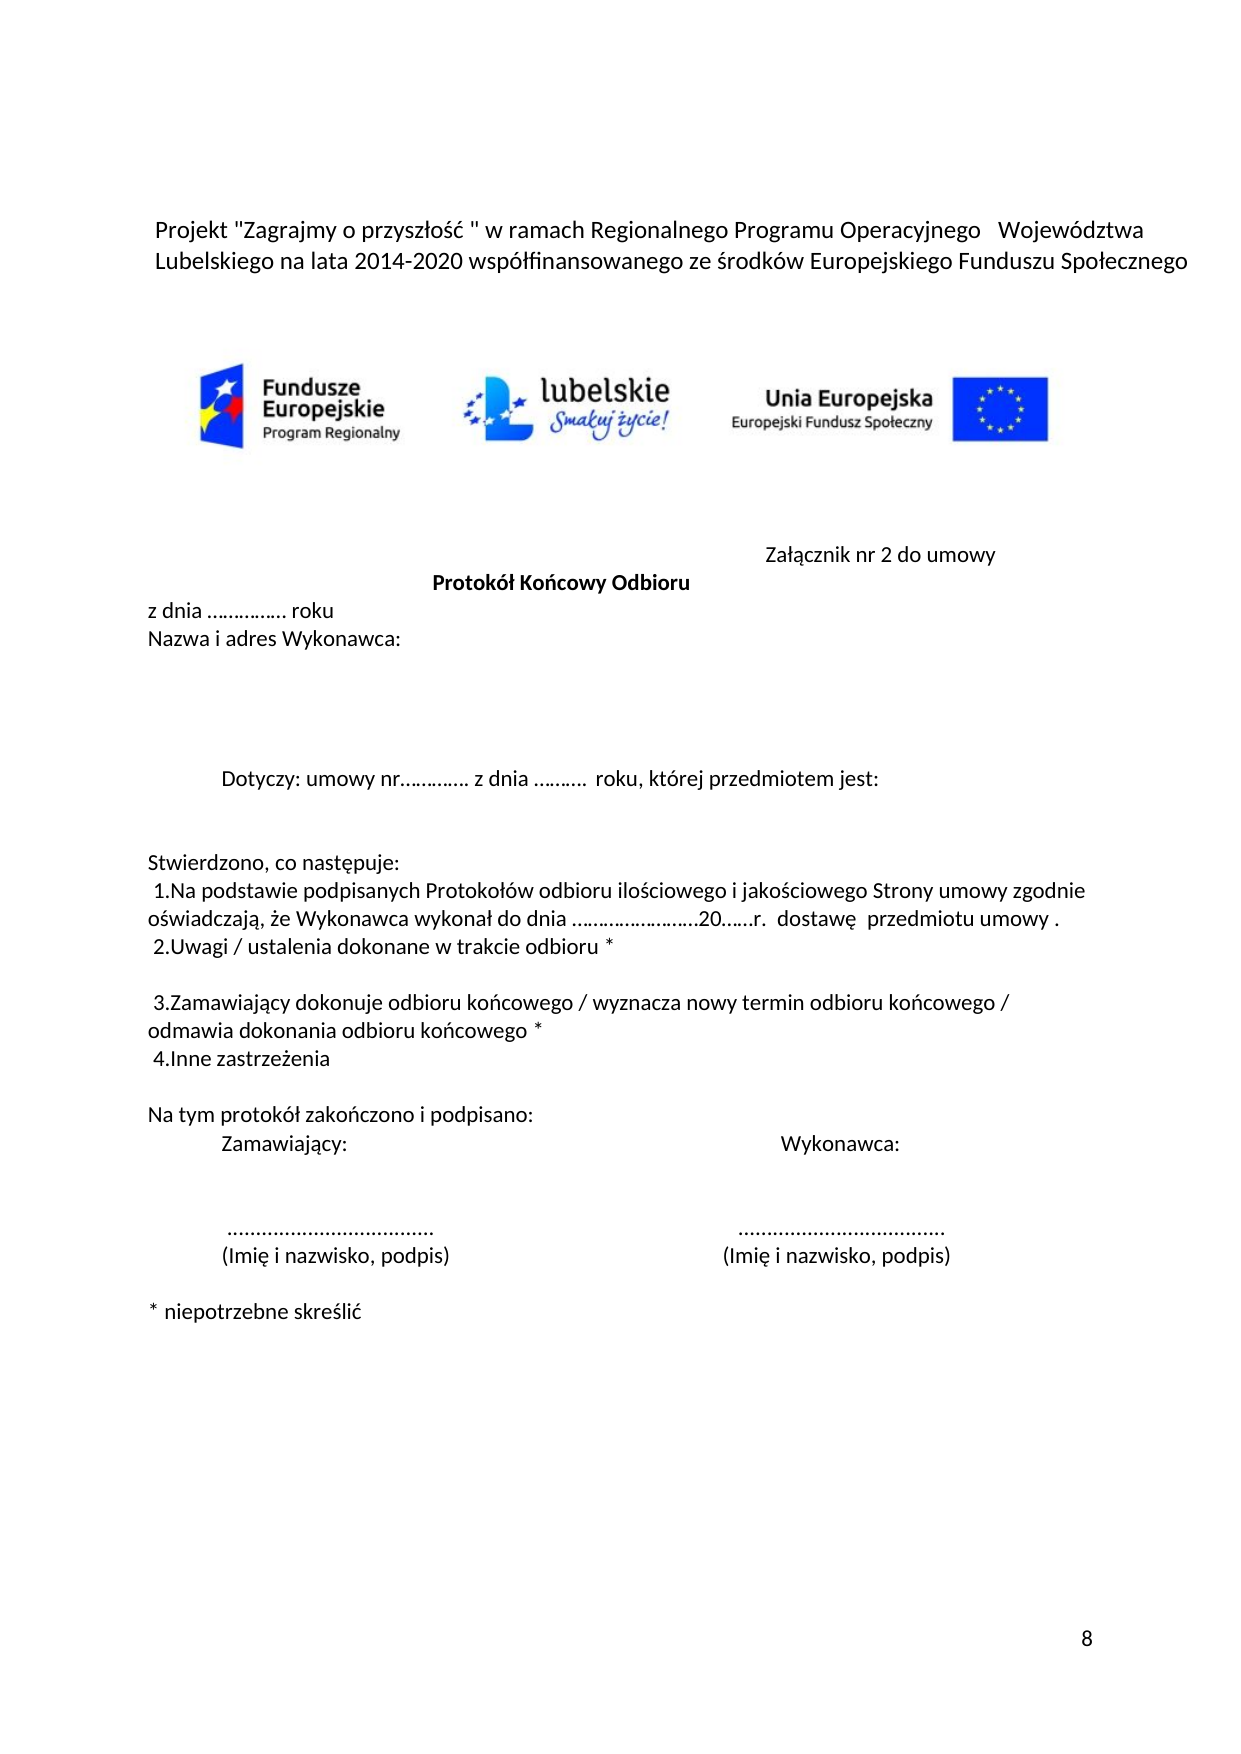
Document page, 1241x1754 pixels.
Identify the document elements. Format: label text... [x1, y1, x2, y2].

picture [147, 330, 1093, 486]
text Załącznik nr 2 do umowy Protokół Końcowy Odbioru z dnia …………… roku Nazwa i adres Wykonawca: Dotyczy: umowy nr…………. z dnia ………. roku, której przedmiotem jest: Stwierdzono, co następuje: 1.Na podstawie podpisanych Protokołów odbioru ilościowego i jakościowego Strony umowy zgodnie oświadczają, że Wykonawca wykonał do dnia ……………………20……r. dostawę przedmiotu umowy . 2.Uwagi / ustalenia dokonane w trakcie odbioru * 3.Zamawiający dokonuje odbioru końcowego / wyznacza nowy termin odbioru końcowego / odmawia dokonania odbioru końcowego * 4.Inne zastrzeżenia Na tym protokół zakończono i podpisano: Zamawiający: Wykonawca: .................................... .................................... (Imię i nazwisko, podpis) (Imię i nazwisko, podpis) * niepotrzebne skreślić [148, 540, 1093, 1353]
table_header Projekt "Zagrajmy o przyszłość " w ramach Regionalnego Programu Operacyjnego Województwa Lubelskiego na lata 2014-2020 współfinansowanego ze środków Europejskiego Funduszu Społecznego [148, 214, 1240, 276]
